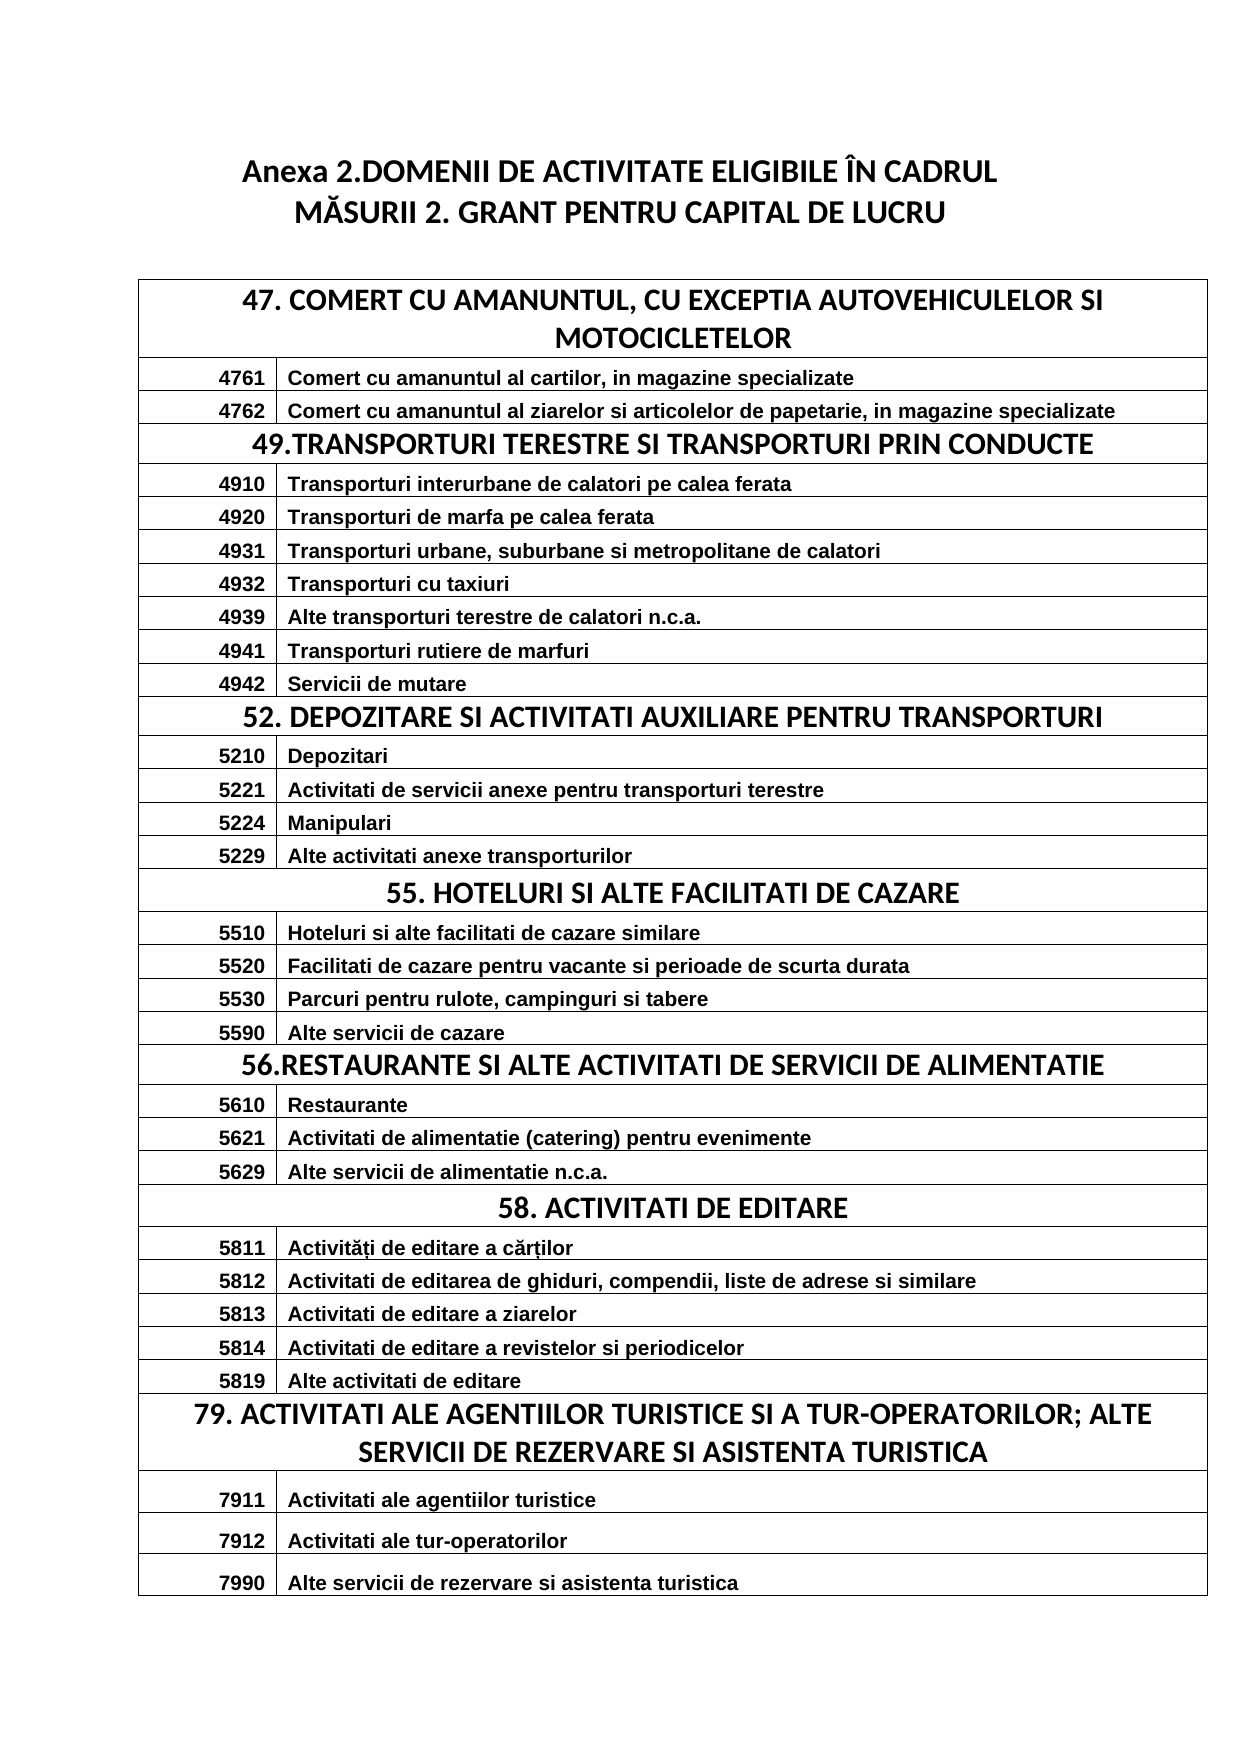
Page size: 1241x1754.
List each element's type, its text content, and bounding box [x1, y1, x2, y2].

table_cell 4761 [139, 358, 276, 390]
table_cell 49.TRANSPORTURI TERESTRE SI TRANSPORTURI PRIN CONDUCTE [139, 424, 1207, 462]
table_cell 5530 [139, 979, 276, 1011]
table_cell Facilitati de cazare pentru vacante si perioade de scurta durata [277, 945, 1207, 978]
table_cell 5590 [139, 1012, 276, 1044]
table_cell Transporturi interurbane de calatori pe calea ferata [277, 464, 1207, 496]
table_cell Activitati de servicii anexe pentru transporturi terestre [277, 769, 1207, 802]
table_cell Activitati de editare a revistelor si periodicelor [277, 1327, 1207, 1359]
table_cell Activitati ale tur-operatorilor [277, 1513, 1207, 1553]
table_header 47. COMERT CU AMANUNTUL, CU EXCEPTIA AUTOVEHICULELOR SI MOTOCICLETELOR [139, 280, 1207, 357]
table_cell 5229 [139, 836, 276, 868]
table_cell 5610 [139, 1085, 276, 1117]
table_cell Transporturi cu taxiuri [277, 564, 1207, 596]
table_cell Transporturi rutiere de marfuri [277, 630, 1207, 662]
table_cell 55. HOTELURI SI ALTE FACILITATI DE CAZARE [139, 869, 1207, 911]
table_cell Alte transporturi terestre de calatori n.c.a. [277, 597, 1207, 629]
table_cell 4941 [139, 630, 276, 662]
table_cell 52. DEPOZITARE SI ACTIVITATI AUXILIARE PENTRU TRANSPORTURI [139, 697, 1207, 735]
table_cell Alte servicii de alimentatie n.c.a. [277, 1151, 1207, 1183]
table_cell Activitati de alimentatie (catering) pentru evenimente [277, 1118, 1207, 1150]
table_cell 5814 [139, 1327, 276, 1359]
table_cell 5819 [139, 1360, 276, 1393]
table_cell Alte servicii de rezervare si asistenta turistica [277, 1554, 1207, 1595]
table_cell Alte activitati anexe transporturilor [277, 836, 1207, 868]
table_cell 5811 [139, 1227, 276, 1259]
text Anexa 2.DOMENII DE ACTIVITATE ELIGIBILE ÎN CADRUL [150, 150, 1090, 191]
table_cell 4762 [139, 391, 276, 423]
table_cell 5812 [139, 1260, 276, 1293]
table_cell 5629 [139, 1151, 276, 1183]
text MĂSURII 2. GRANT PENTRU CAPITAL DE LUCRU [150, 191, 1090, 231]
table_cell 5621 [139, 1118, 276, 1150]
table_cell 5510 [139, 912, 276, 944]
table_cell 5813 [139, 1294, 276, 1326]
table_cell 5210 [139, 736, 276, 768]
table_cell Alte servicii de cazare [277, 1012, 1207, 1044]
table_cell Activitati de editarea de ghiduri, compendii, liste de adrese si similare [277, 1260, 1207, 1293]
table_cell 5224 [139, 803, 276, 835]
table_cell 5221 [139, 769, 276, 802]
table_cell Restaurante [277, 1085, 1207, 1117]
table_cell 4910 [139, 464, 276, 496]
table_cell Activități de editare a cărților [277, 1227, 1207, 1259]
table_cell Activitati ale agentiilor turistice [277, 1471, 1207, 1512]
table_cell 58. ACTIVITATI DE EDITARE [139, 1185, 1207, 1226]
table_cell 4920 [139, 497, 276, 529]
table_cell Transporturi de marfa pe calea ferata [277, 497, 1207, 529]
table_cell Comert cu amanuntul al ziarelor si articolelor de papetarie, in magazine specializate [277, 391, 1207, 423]
table_cell 4942 [139, 664, 276, 696]
table_cell 7911 [139, 1471, 276, 1512]
table_cell 7912 [139, 1513, 276, 1553]
table_cell 56.RESTAURANTE SI ALTE ACTIVITATI DE SERVICII DE ALIMENTATIE [139, 1045, 1207, 1083]
table_cell Transporturi urbane, suburbane si metropolitane de calatori [277, 530, 1207, 562]
table_cell Parcuri pentru rulote, campinguri si tabere [277, 979, 1207, 1011]
table_cell 5520 [139, 945, 276, 978]
table_cell Hoteluri si alte facilitati de cazare similare [277, 912, 1207, 944]
table_cell Comert cu amanuntul al cartilor, in magazine specializate [277, 358, 1207, 390]
table_cell 4939 [139, 597, 276, 629]
table_cell 7990 [139, 1554, 276, 1595]
table_cell Servicii de mutare [277, 664, 1207, 696]
table_cell Depozitari [277, 736, 1207, 768]
table_cell Activitati de editare a ziarelor [277, 1294, 1207, 1326]
table_cell 4932 [139, 564, 276, 596]
table_cell Alte activitati de editare [277, 1360, 1207, 1393]
table_cell 4931 [139, 530, 276, 562]
table_cell 79. ACTIVITATI ALE AGENTIILOR TURISTICE SI A TUR-OPERATORILOR; ALTE SERVICII DE REZERVARE SI ASISTENTA TURISTICA [139, 1394, 1207, 1470]
table_cell Manipulari [277, 803, 1207, 835]
